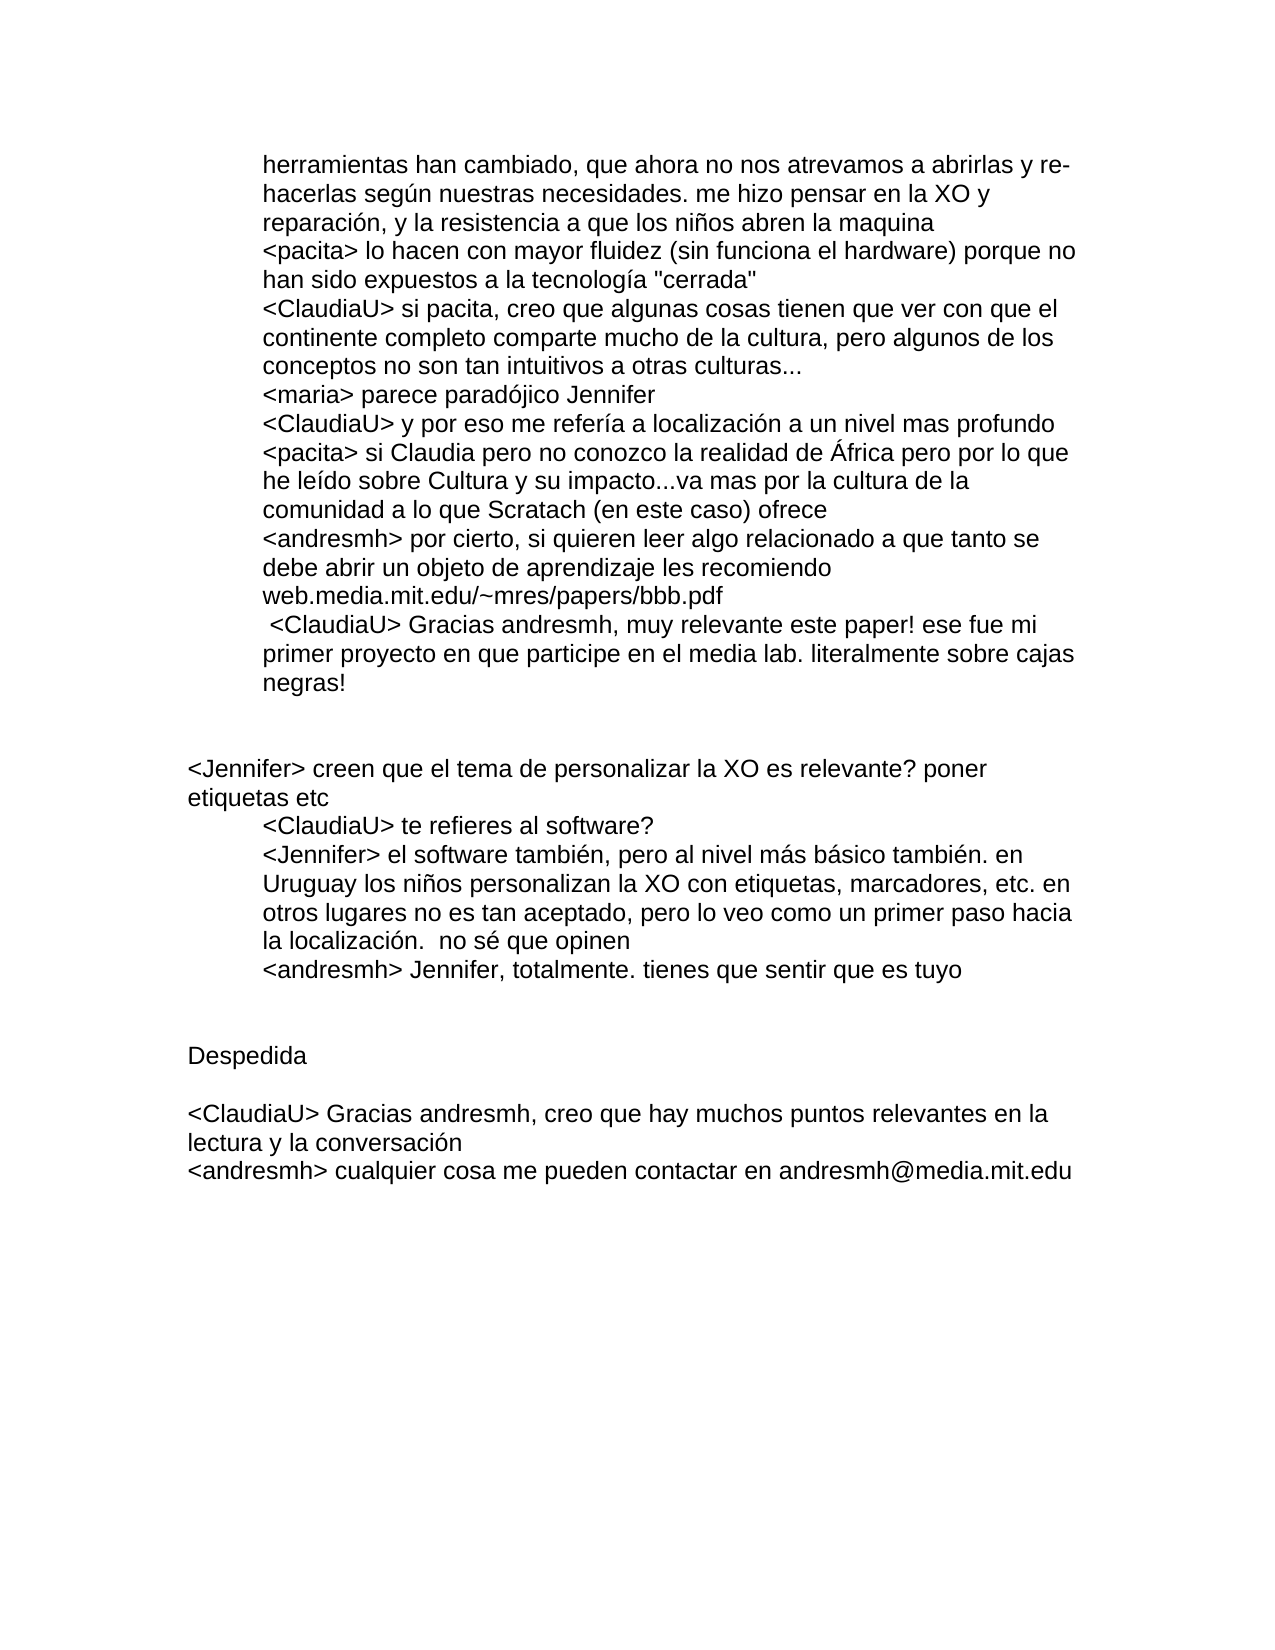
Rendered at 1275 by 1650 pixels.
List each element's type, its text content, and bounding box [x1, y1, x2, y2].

text <Jennifer> el software también, pero al nivel más básico también. en Uruguay los niños personalizan la XO con etiquetas, marcadores, etc. en otros lugares no es tan aceptado, pero lo veo como un primer paso hacia la localización. no sé que opinen [262, 840, 1087, 955]
text <ClaudiaU> y por eso me refería a localización a un nivel mas profundo [262, 409, 1087, 437]
text <pacita> lo hacen con mayor fluidez (sin funciona el hardware) porque no han sido expuestos a la tecnología "cerrada" [262, 236, 1087, 294]
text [262, 150, 1087, 236]
text <pacita> si Claudia pero no conozco la realidad de África pero por lo que he leído sobre Cultura y su impacto...va mas por la cultura de la comunidad a lo que Scratach (en este caso) ofrece [262, 437, 1087, 524]
text <ClaudiaU> Gracias andresmh, creo que hay muchos puntos relevantes en la lectura y la conversación [187, 1099, 1087, 1156]
text Despedida [187, 1012, 1087, 1070]
text <Jennifer> creen que el tema de personalizar la XO es relevante? poner etiquetas etc [187, 754, 1087, 811]
text <ClaudiaU> te refieres al software? [262, 811, 1087, 840]
text <andresmh> Jennifer, totalmente. tienes que sentir que es tuyo [262, 955, 1087, 984]
text <ClaudiaU> Gracias andresmh, muy relevante este paper! ese fue mi primer proyecto en que participe en el media lab. literalmente sobre cajas negras! [262, 610, 1087, 696]
text <maria> parece paradójico Jennifer [262, 380, 1087, 409]
text <ClaudiaU> si pacita, creo que algunas cosas tienen que ver con que el continente completo comparte mucho de la cultura, pero algunos de los conceptos no son tan intuitivos a otras culturas... [262, 294, 1087, 380]
text <andresmh> cualquier cosa me pueden contactar en andresmh@media.mit.edu [187, 1156, 1087, 1185]
text <andresmh> por cierto, si quieren leer algo relacionado a que tanto se debe abrir un objeto de aprendizaje les recomiendo web.media.mit.edu/~mres/papers/bbb.pdf [262, 524, 1087, 610]
